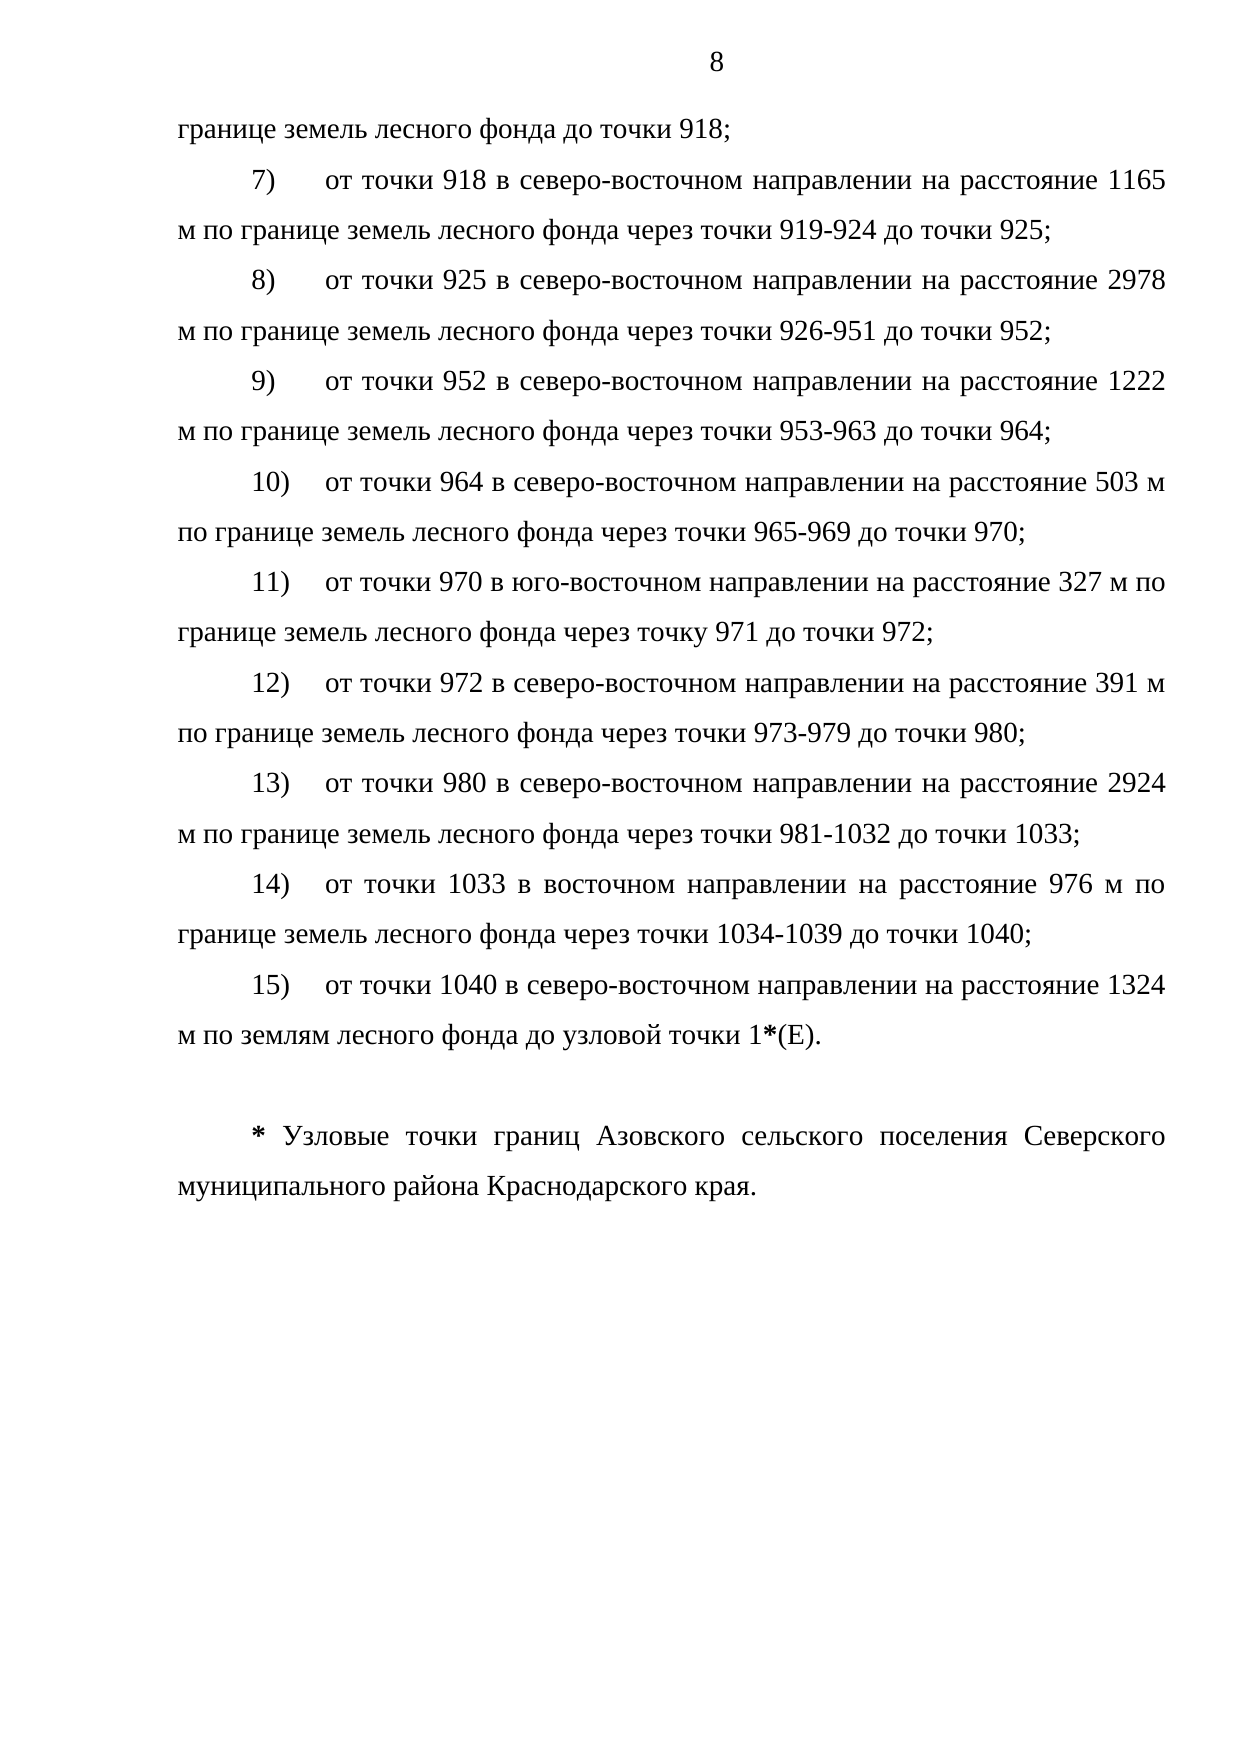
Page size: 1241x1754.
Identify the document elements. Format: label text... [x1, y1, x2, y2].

list от точки 1040 в северо-восточном направлении на расстояние 1324 м по землям лесного фонда до узловой точки 1*(Е). [177, 967, 1167, 1051]
list от точки 925 в северо-восточном направлении на расстояние 2978 м по границе земель лесного фонда через точки 926-951 до точки 952; [177, 262, 1167, 346]
list от точки 918 в северо-восточном направлении на расстояние 1165 м по границе земель лесного фонда через точки 919-924 до точки 925; [177, 162, 1167, 246]
list от точки 970 в юго-восточном направлении на расстояние 327 м по границе земель лесного фонда через точку 971 до точки 972; [177, 564, 1167, 648]
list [177, 111, 1167, 145]
list от точки 964 в северо-восточном направлении на расстояние 503 м по границе земель лесного фонда через точки 965-969 до точки 970; [177, 464, 1167, 547]
list от точки 972 в северо-восточном направлении на расстояние 391 м по границе земель лесного фонда через точки 973-979 до точки 980; [177, 665, 1167, 749]
text * Узловые точки границ Азовского сельского поселения Северского муниципального района Краснодарского края. [177, 1118, 1167, 1202]
list от точки 1033 в восточном направлении на расстояние 976 м по границе земель лесного фонда через точки 1034-1039 до точки 1040; [177, 866, 1167, 950]
list от точки 952 в северо-восточном направлении на расстояние 1222 м по границе земель лесного фонда через точки 953-963 до точки 964; [177, 363, 1167, 447]
list от точки 980 в северо-восточном направлении на расстояние 2924 м по границе земель лесного фонда через точки 981-1032 до точки 1033; [177, 766, 1167, 849]
